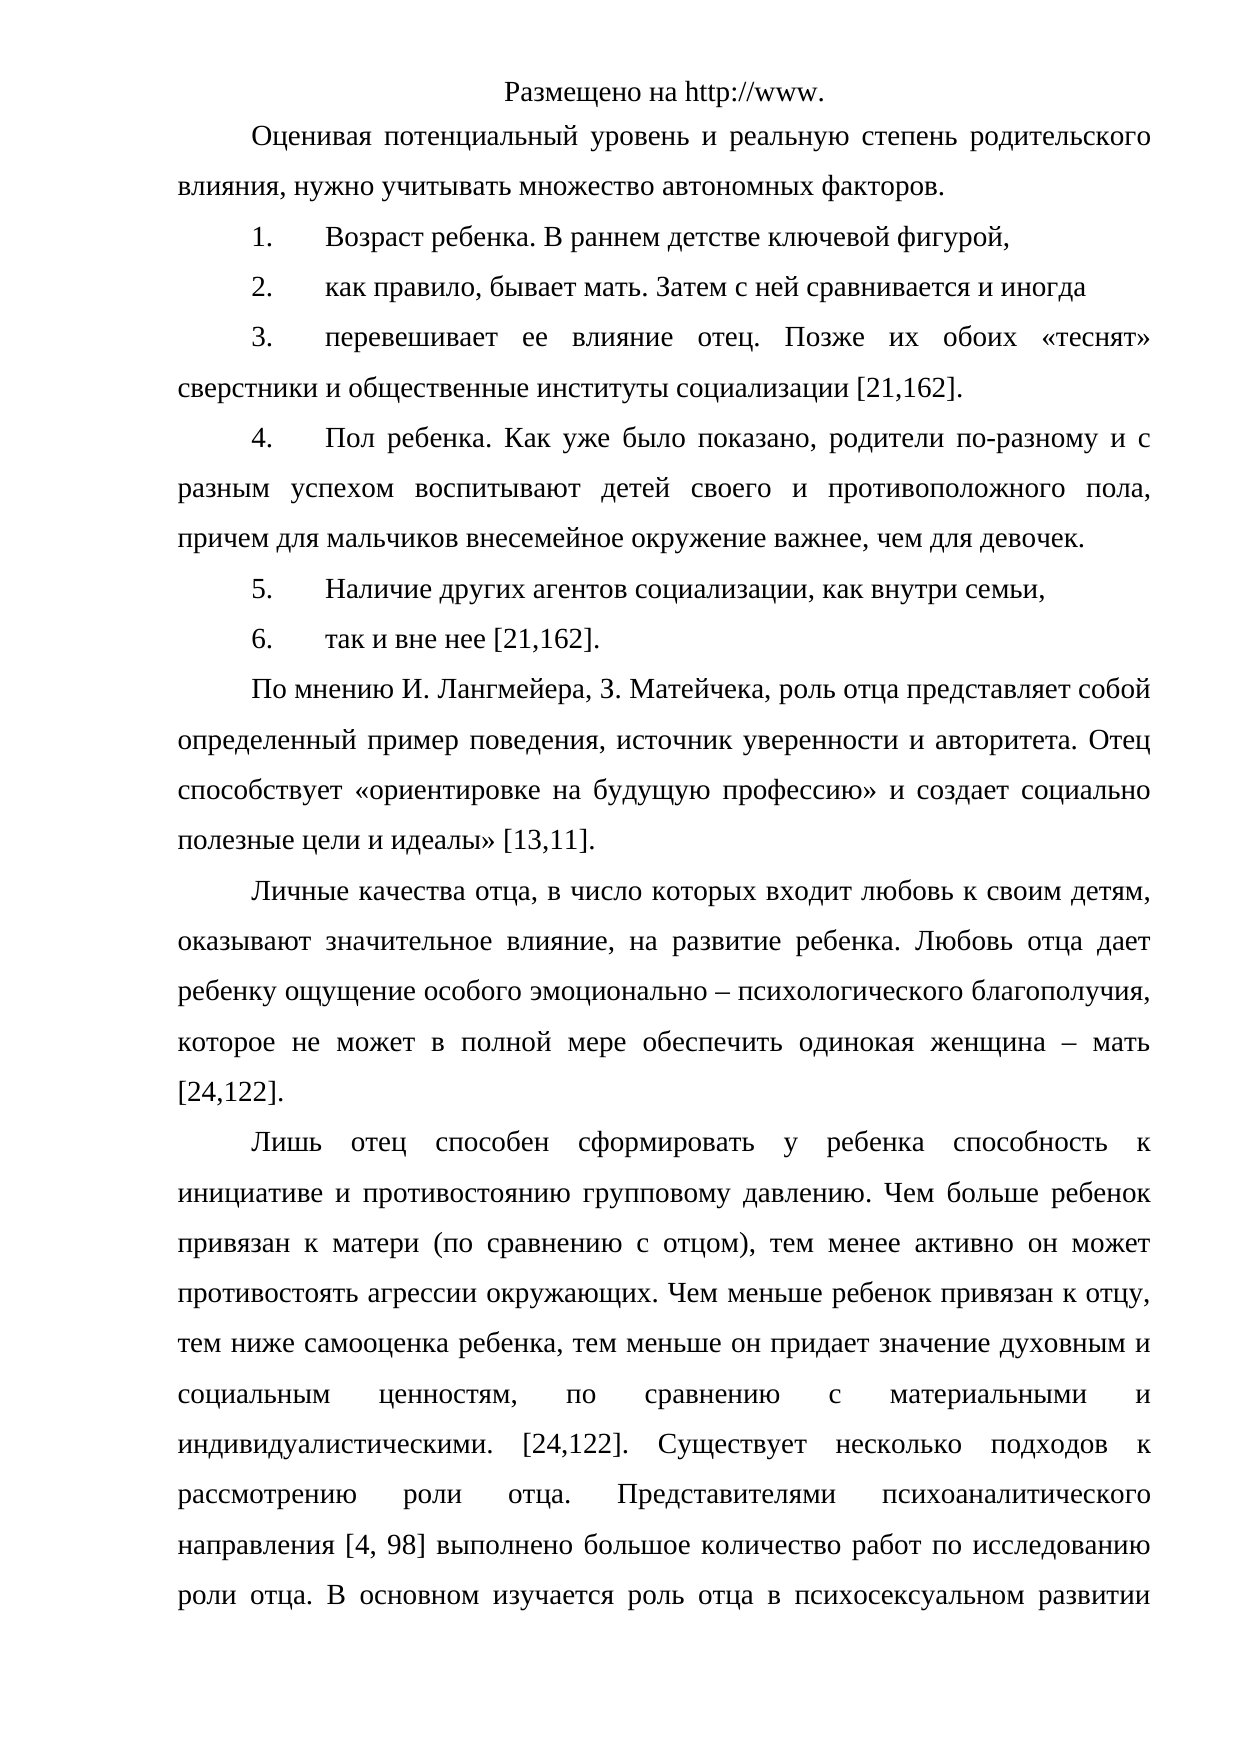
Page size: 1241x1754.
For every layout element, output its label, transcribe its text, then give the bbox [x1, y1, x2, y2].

list Возраст ребенка. В раннем детстве ключевой фигурой, [177, 219, 1152, 252]
text По мнению И. Лангмейера, З. Матейчека, роль отца представляет собой определенный пример поведения, источник уверенности и авторитета. Отец способствует «ориентировке на будущую профессию» и создает социально полезные цели и идеалы» [13,11]. [177, 672, 1152, 856]
list как правило, бывает мать. Затем с ней сравнивается и иногда [177, 269, 1152, 303]
list Наличие других агентов социализации, как внутри семьи, [177, 571, 1152, 604]
list так и вне нее [21,162]. [177, 621, 1152, 655]
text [177, 1124, 1152, 1611]
text Оценивая потенциальный уровень и реальную степень родительского влияния, нужно учитывать множество автономных факторов. [177, 118, 1152, 202]
list перевешивает ее влияние отец. Позже их обоих «теснят» сверстники и общественные институты социализации [21,162]. [177, 319, 1152, 403]
text Личные качества отца, в число которых входит любовь к своим детям, оказывают значительное влияние, на развитие ребенка. Любовь отца дает ребенку ощущение особого эмоционально – психологического благополучия, которое не может в полной мере обеспечить одинокая женщина – мать [24,122]. [177, 873, 1152, 1108]
list Пол ребенка. Как уже было показано, родители по-разному и с разным успехом воспитывают детей своего и противоположного пола, причем для мальчиков внесемейное окружение важнее, чем для девочек. [177, 420, 1152, 554]
